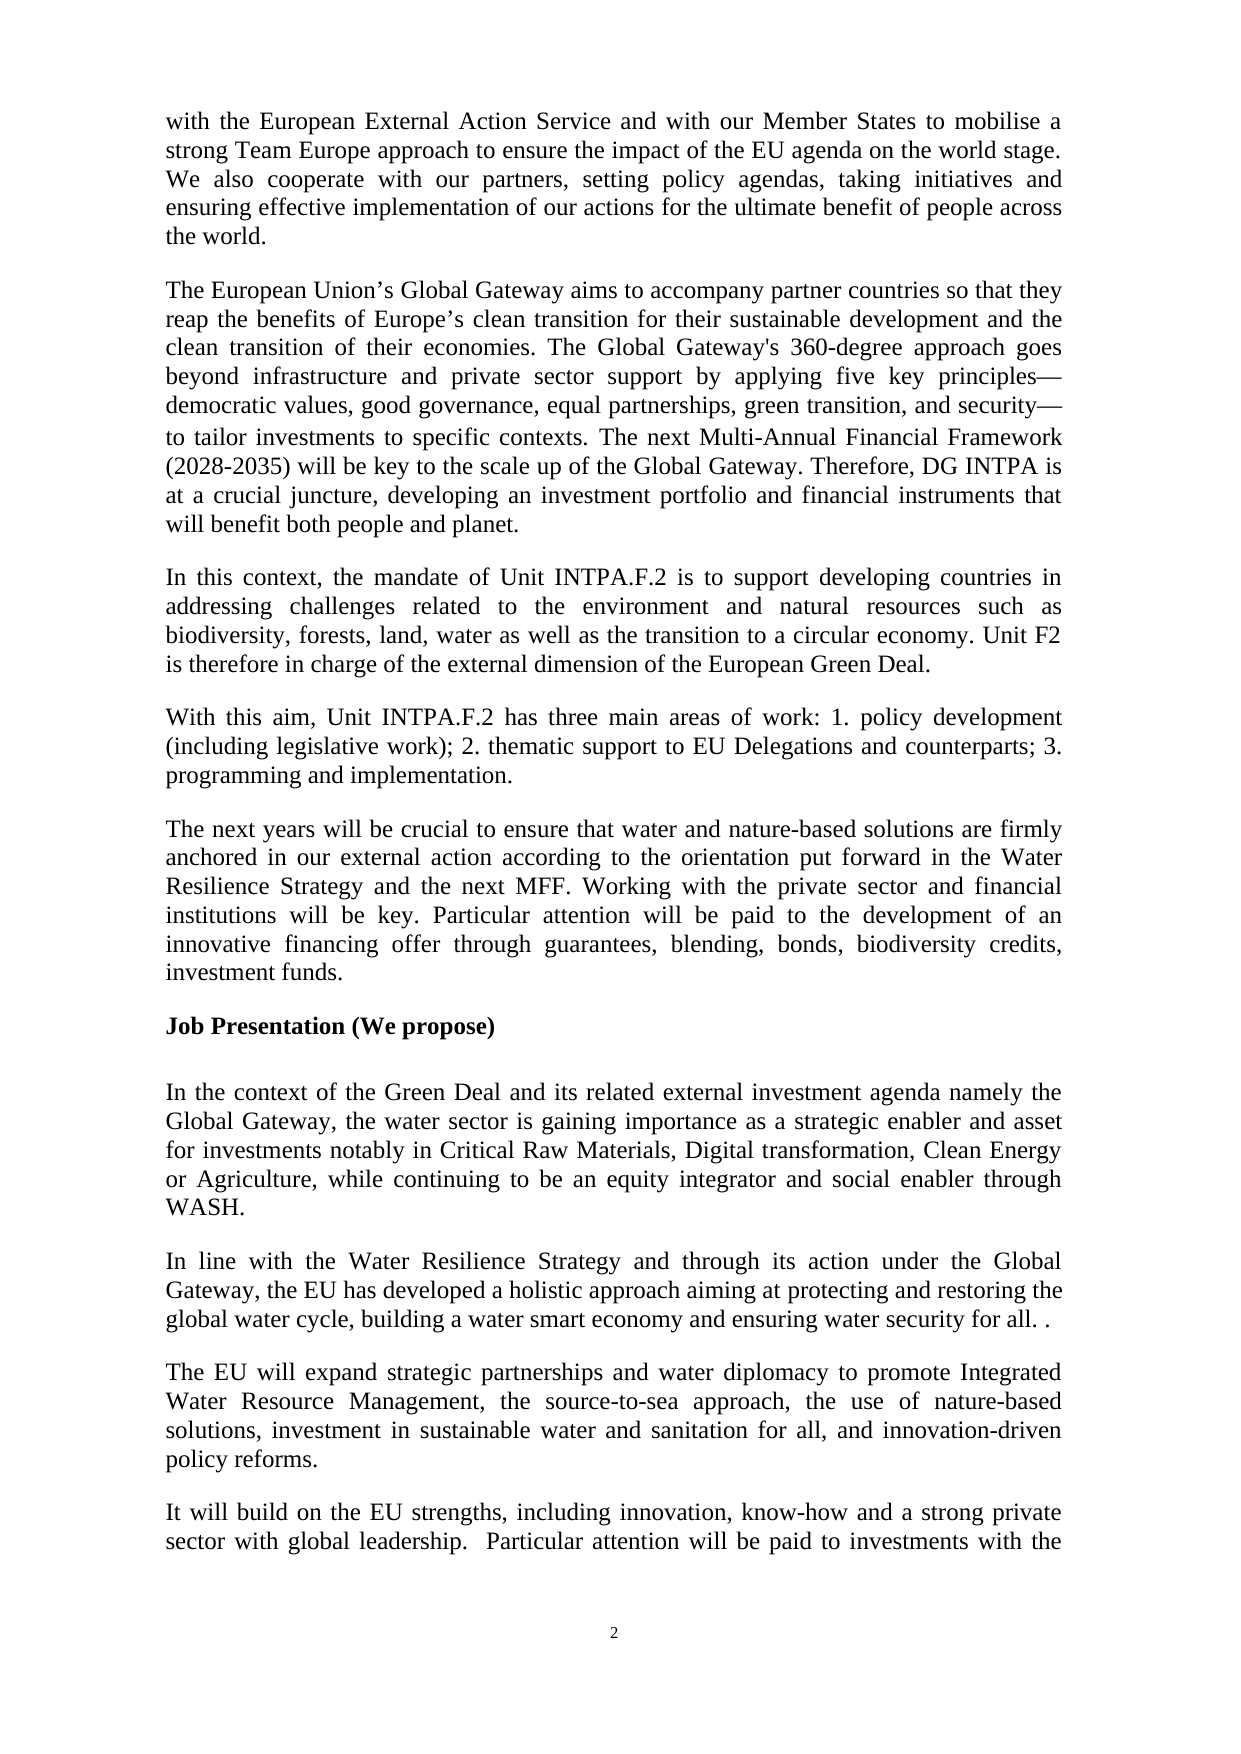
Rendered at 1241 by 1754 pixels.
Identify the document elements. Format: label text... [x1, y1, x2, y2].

list Job Presentation (We propose) [165, 1011, 1063, 1040]
list The next years will be crucial to ensure that water and nature-based solutions are firmly anchored in our external action according to the orientation put forward in the Water Resilience Strategy and the next MFF. Working with the private sector and financial institutions will be key. Particular attention will be paid to the development of an innovative financing offer through guarantees, blending, bonds, biodiversity credits, investment funds.​ [165, 814, 1063, 986]
text In the context of the Green Deal and its related external investment agenda namely the Global Gateway, the water sector is gaining importance as a strategic enabler and asset for investments notably in Critical Raw Materials, Digital transformation, Clean Energy or Agriculture, while continuing to be an equity integrator and social enabler through WASH. [165, 1077, 1063, 1221]
list With this aim, Unit INTPA.F.2 has three main areas of work: 1. policy development (including legislative work); 2. thematic support to EU Delegations and counterparts; 3. programming and implementation. [165, 702, 1063, 789]
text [165, 1497, 1063, 1555]
list In this context, the mandate of Unit INTPA.F.2 is to support developing countries in addressing challenges related to the environment and natural resources such as biodiversity, forests, land, water as well as the transition to a circular economy. Unit F2 is therefore in charge of the external dimension of the European Green Deal. [165, 562, 1063, 677]
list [165, 106, 1063, 250]
text In line with the Water Resilience Strategy and through its action under the Global Gateway, the EU has developed a holistic approach aiming at protecting and restoring the global water cycle, building a water smart economy and ensuring water security for all. . [165, 1246, 1063, 1332]
list The European Union’s Global Gateway aims to accompany partner countries so that they reap the benefits of Europe’s clean transition for their sustainable development and the clean transition of their economies. The Global Gateway's 360-degree approach goes beyond infrastructure and private sector support by applying five key principles—democratic values, good governance, equal partnerships, green transition, and security—to tailor investments to specific contexts. The next Multi-Annual Financial Framework (2028-2035) will be key to the scale up of the Global Gateway. Therefore, DG INTPA is at a crucial juncture, developing an investment portfolio and financial instruments that will benefit both people and planet. [165, 275, 1063, 537]
text The EU will expand strategic partnerships and water diplomacy to promote Integrated Water Resource Management, the source-to-sea approach, the use of nature-based solutions, investment in sustainable water and sanitation for all, and innovation-driven policy reforms. [165, 1357, 1063, 1472]
